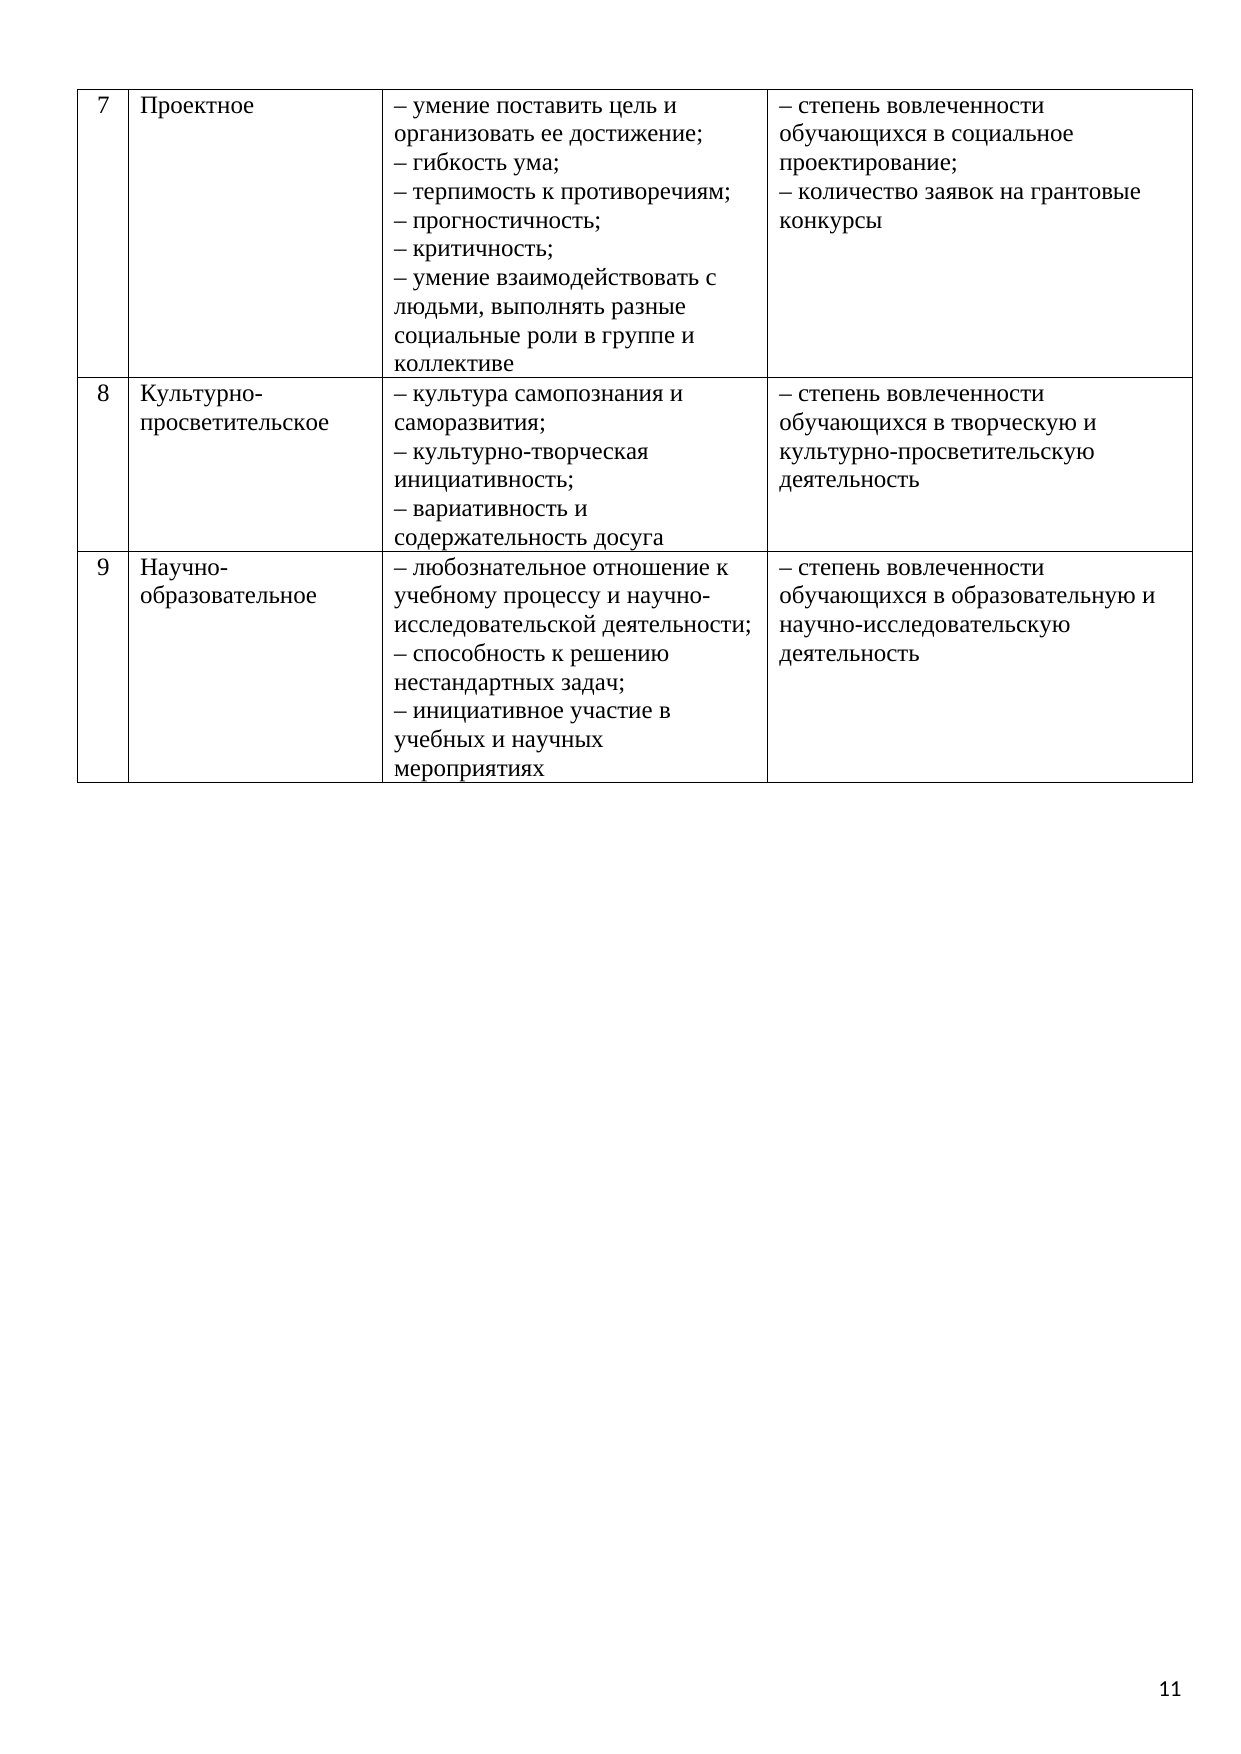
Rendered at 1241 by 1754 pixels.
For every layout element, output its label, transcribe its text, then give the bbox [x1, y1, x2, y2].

table_cell 9 [78, 552, 128, 782]
table_cell Культурно-просветительское [129, 378, 382, 551]
table_cell Проектное [129, 90, 382, 377]
table_cell – степень вовлеченности обучающихся в творческую и культурно-просветительскую деятельность [768, 378, 1192, 551]
table_cell 7 [78, 90, 128, 377]
table_cell – степень вовлеченности обучающихся в образовательную и научно-исследовательскую деятельность [768, 552, 1192, 782]
table_cell 8 [78, 378, 128, 551]
table_cell – умение поставить цель и организовать ее достижение; – гибкость ума; – терпимость к противоречиям; – прогностичность; – критичность; – умение взаимодействовать с людьми, выполнять разные социальные роли в группе и коллективе [383, 90, 767, 377]
table_cell Научно-образовательное [129, 552, 382, 782]
table_cell – любознательное отношение к учебному процессу и научно-исследовательской деятельности; – способность к решению нестандартных задач; – инициативное участие в учебных и научных мероприятиях [383, 552, 767, 782]
table_cell – степень вовлеченности обучающихся в социальное проектирование; – количество заявок на грантовые конкурсы [768, 90, 1192, 377]
table_cell – культура самопознания и саморазвития; – культурно-творческая инициативность; – вариативность и содержательность досуга [383, 378, 767, 551]
